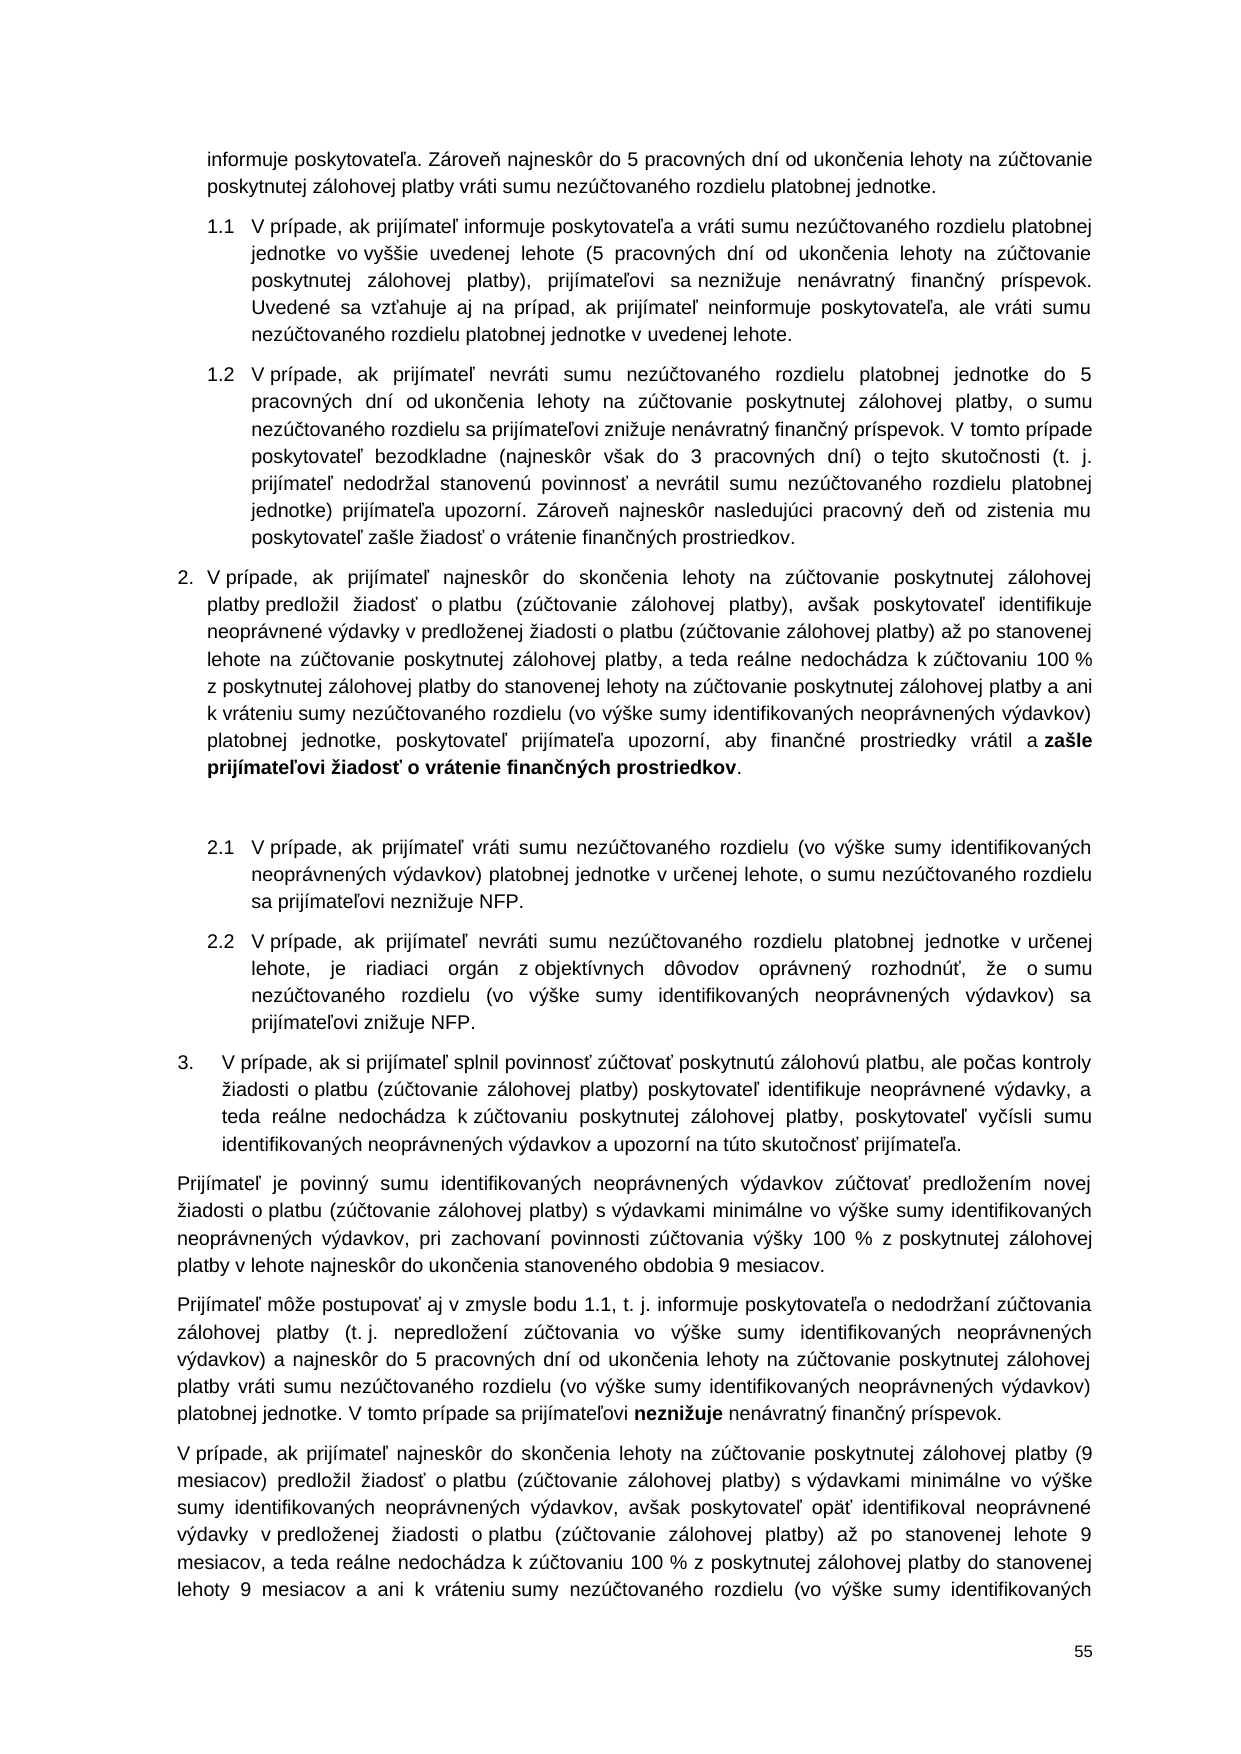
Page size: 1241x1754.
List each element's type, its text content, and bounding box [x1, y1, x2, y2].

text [177, 1442, 1092, 1600]
list V prípade, ak prijímateľ najneskôr do skončenia lehoty na zúčtovanie poskytnutej zálohovej platby predložil žiadosť o platbu (zúčtovanie zálohovej platby), avšak poskytovateľ identifikuje neoprávnené výdavky v predloženej žiadosti o platbu (zúčtovanie zálohovej platby) až po stanovenej lehote na zúčtovanie poskytnutej zálohovej platby, a teda reálne nedochádza k zúčtovaniu 100 % z poskytnutej zálohovej platby do stanovenej lehoty na zúčtovanie poskytnutej zálohovej platby a ani k vráteniu sumy nezúčtovaného rozdielu (vo výške sumy identifikovaných neoprávnených výdavkov) platobnej jednotke, poskytovateľ prijímateľa upozorní, aby finančné prostriedky vrátil a zašle prijímateľovi žiadosť o vrátenie finančných prostriedkov. [177, 566, 1092, 779]
list V prípade, ak si prijímateľ splnil povinnosť zúčtovať poskytnutú zálohovú platbu, ale počas kontroly žiadosti o platbu (zúčtovanie zálohovej platby) poskytovateľ identifikuje neoprávnené výdavky, a teda reálne nedochádza k zúčtovaniu poskytnutej zálohovej platby, poskytovateľ vyčísli sumu identifikovaných neoprávnených výdavkov a upozorní na túto skutočnosť prijímateľa. [177, 1051, 1092, 1155]
text Prijímateľ môže postupovať aj v zmysle bodu 1.1, t. j. informuje poskytovateľa o nedodržaní zúčtovania zálohovej platby (t. j. nepredložení zúčtovania vo výške sumy identifikovaných neoprávnených výdavkov) a najneskôr do 5 pracovných dní od ukončenia lehoty na zúčtovanie poskytnutej zálohovej platby vráti sumu nezúčtovaného rozdielu (vo výške sumy identifikovaných neoprávnených výdavkov) platobnej jednotke. V tomto prípade sa prijímateľovi neznižuje nenávratný finančný príspevok. [177, 1293, 1092, 1425]
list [177, 148, 1092, 198]
list V prípade, ak prijímateľ vráti sumu nezúčtovaného rozdielu (vo výške sumy identifikovaných neoprávnených výdavkov) platobnej jednotke v určenej lehote, o sumu nezúčtovaného rozdielu sa prijímateľovi neznižuje NFP. [207, 836, 1092, 913]
list V prípade, ak prijímateľ nevráti sumu nezúčtovaného rozdielu platobnej jednotke do 5 pracovných dní od ukončenia lehoty na zúčtovanie poskytnutej zálohovej platby, o sumu nezúčtovaného rozdielu sa prijímateľovi znižuje nenávratný finančný príspevok. V tomto prípade poskytovateľ bezodkladne (najneskôr však do 3 pracovných dní) o tejto skutočnosti (t. j. prijímateľ nedodržal stanovenú povinnosť a nevrátil sumu nezúčtovaného rozdielu platobnej jednotke) prijímateľa upozorní. Zároveň najneskôr nasledujúci pracovný deň od zistenia mu poskytovateľ zašle žiadosť o vrátenie finančných prostriedkov. [207, 363, 1092, 549]
text Prijímateľ je povinný sumu identifikovaných neoprávnených výdavkov zúčtovať predložením novej žiadosti o platbu (zúčtovanie zálohovej platby) s výdavkami minimálne vo výške sumy identifikovaných neoprávnených výdavkov, pri zachovaní povinnosti zúčtovania výšky 100 % z poskytnutej zálohovej platby v lehote najneskôr do ukončenia stanoveného obdobia 9 mesiacov. [177, 1172, 1092, 1276]
list V prípade, ak prijímateľ nevráti sumu nezúčtovaného rozdielu platobnej jednotke v určenej lehote, je riadiaci orgán z objektívnych dôvodov oprávnený rozhodnúť, že o sumu nezúčtovaného rozdielu (vo výške sumy identifikovaných neoprávnených výdavkov) sa prijímateľovi znižuje NFP. [207, 929, 1092, 1034]
list V prípade, ak prijímateľ informuje poskytovateľa a vráti sumu nezúčtovaného rozdielu platobnej jednotke vo vyššie uvedenej lehote (5 pracovných dní od ukončenia lehoty na zúčtovanie poskytnutej zálohovej platby), prijímateľovi sa neznižuje nenávratný finančný príspevok. Uvedené sa vzťahuje aj na prípad, ak prijímateľ neinformuje poskytovateľa, ale vráti sumu nezúčtovaného rozdielu platobnej jednotke v uvedenej lehote. [207, 214, 1092, 346]
